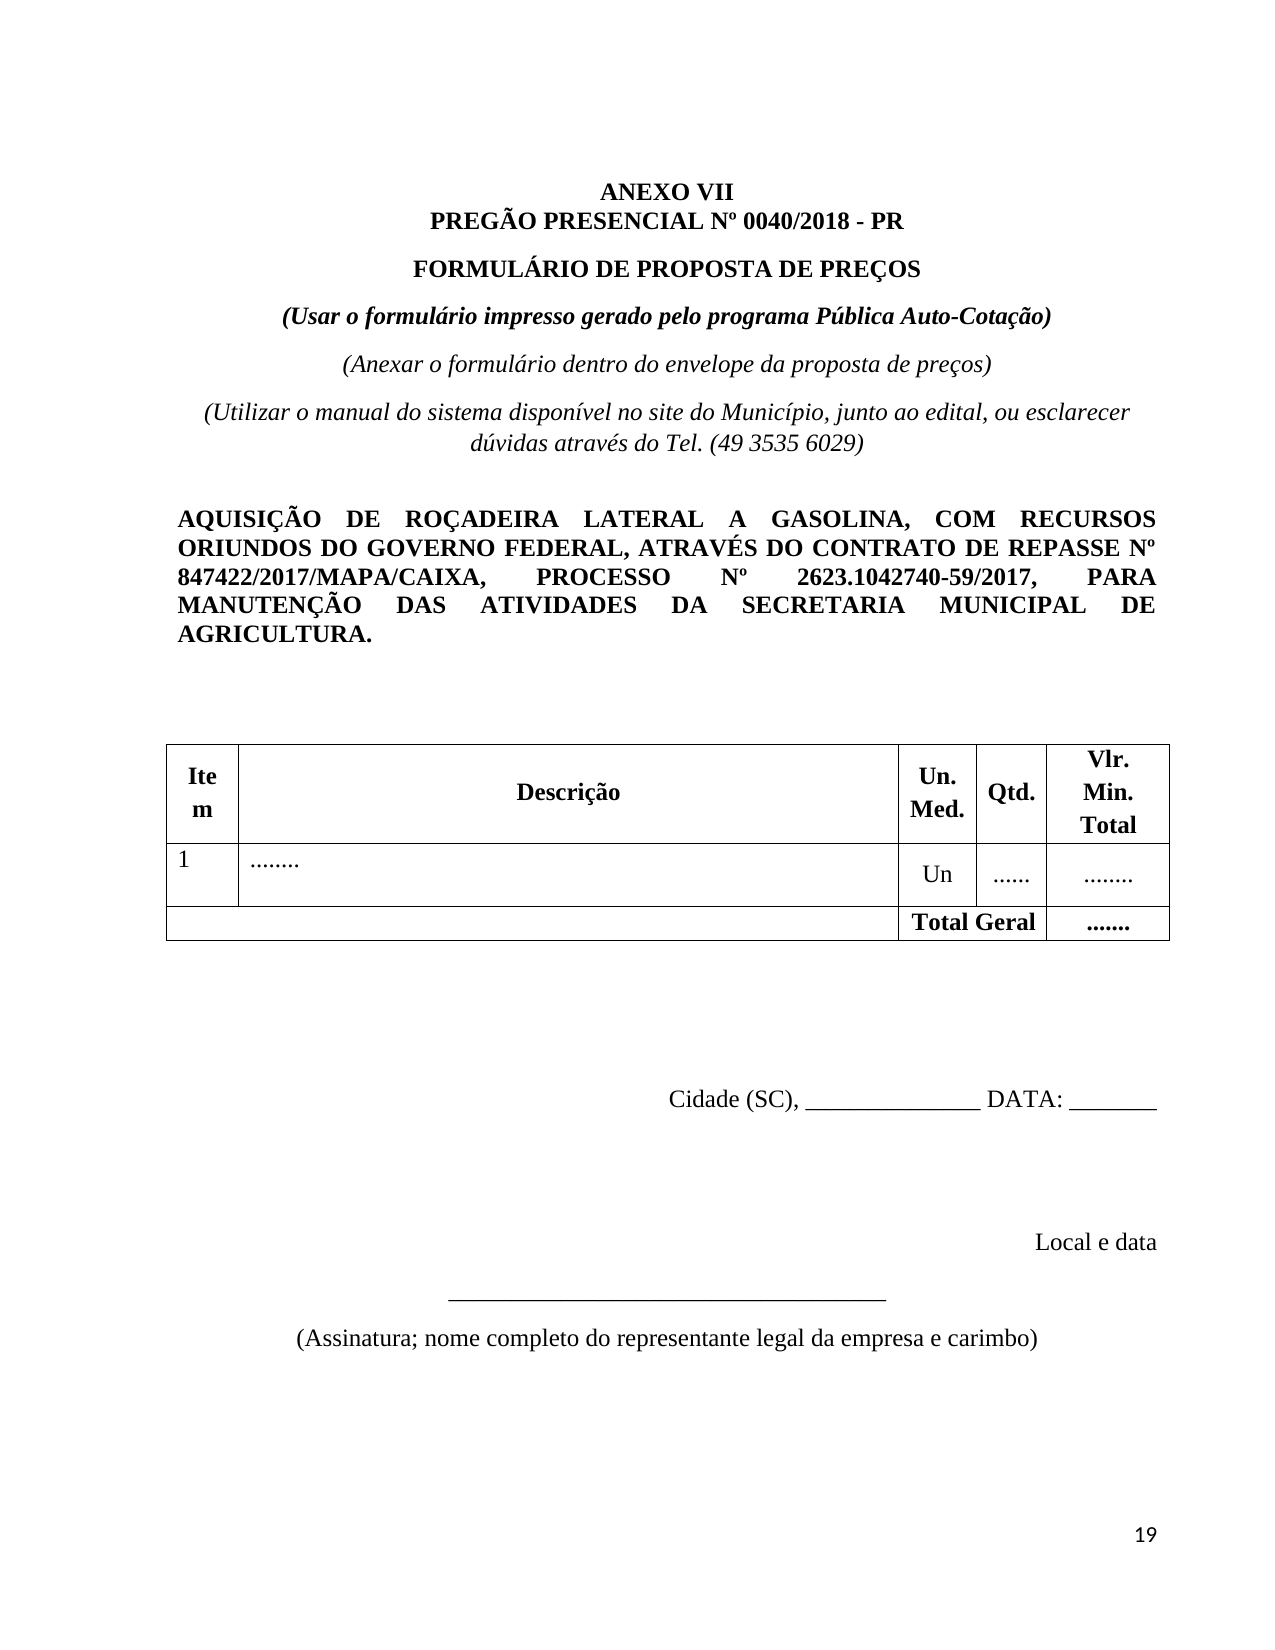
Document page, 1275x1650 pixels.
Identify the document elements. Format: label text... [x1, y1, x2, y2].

table_cell ...... [977, 844, 1046, 906]
table_cell ........ [239, 844, 898, 906]
text (Assinatura; nome completo do representante legal da empresa e carimbo) [177, 1323, 1157, 1351]
text (Utilizar o manual do sistema disponível no site do Município, junto ao edital, ou esclarecer dúvidas através do Tel. (49 3535 6029) [177, 397, 1157, 457]
table_header Descrição [239, 745, 898, 843]
table_cell 1 [167, 844, 238, 906]
table_header Un. Med. [899, 745, 976, 843]
text Local e data [177, 1227, 1157, 1256]
table_cell ....... [1047, 907, 1169, 940]
table_cell Un [899, 844, 976, 906]
text AQUISIÇÃO DE ROÇADEIRA LATERAL A GASOLINA, COM RECURSOS ORIUNDOS DO GOVERNO FEDERAL, ATRAVÉS DO CONTRATO DE REPASSE Nº 847422/2017/MAPA/CAIXA, PROCESSO Nº 2623.1042740-59/2017, PARA MANUTENÇÃO DAS ATIVIDADES DA SECRETARIA MUNICIPAL DE AGRICULTURA. [177, 504, 1157, 648]
table_cell Total Geral [899, 907, 1046, 940]
text Cidade (SC), ______________ DATA: _______ [177, 1084, 1157, 1113]
text (Usar o formulário impresso gerado pelo programa Pública Auto-Cotação) [177, 301, 1157, 330]
text FORMULÁRIO DE PROPOSTA DE PREÇOS [177, 254, 1157, 282]
table_header Item [167, 745, 238, 843]
table_header Qtd. [977, 745, 1046, 843]
table_cell [167, 907, 898, 940]
text PREGÃO PRESENCIAL Nº 0040/2018 - PR [177, 206, 1157, 235]
text ANEXO VII [177, 177, 1157, 206]
table_cell ........ [1047, 844, 1169, 906]
text (Anexar o formulário dentro do envelope da proposta de preços) [177, 349, 1157, 378]
text ___________________________________ [177, 1275, 1157, 1304]
table_header Vlr. Min. Total [1047, 745, 1169, 843]
